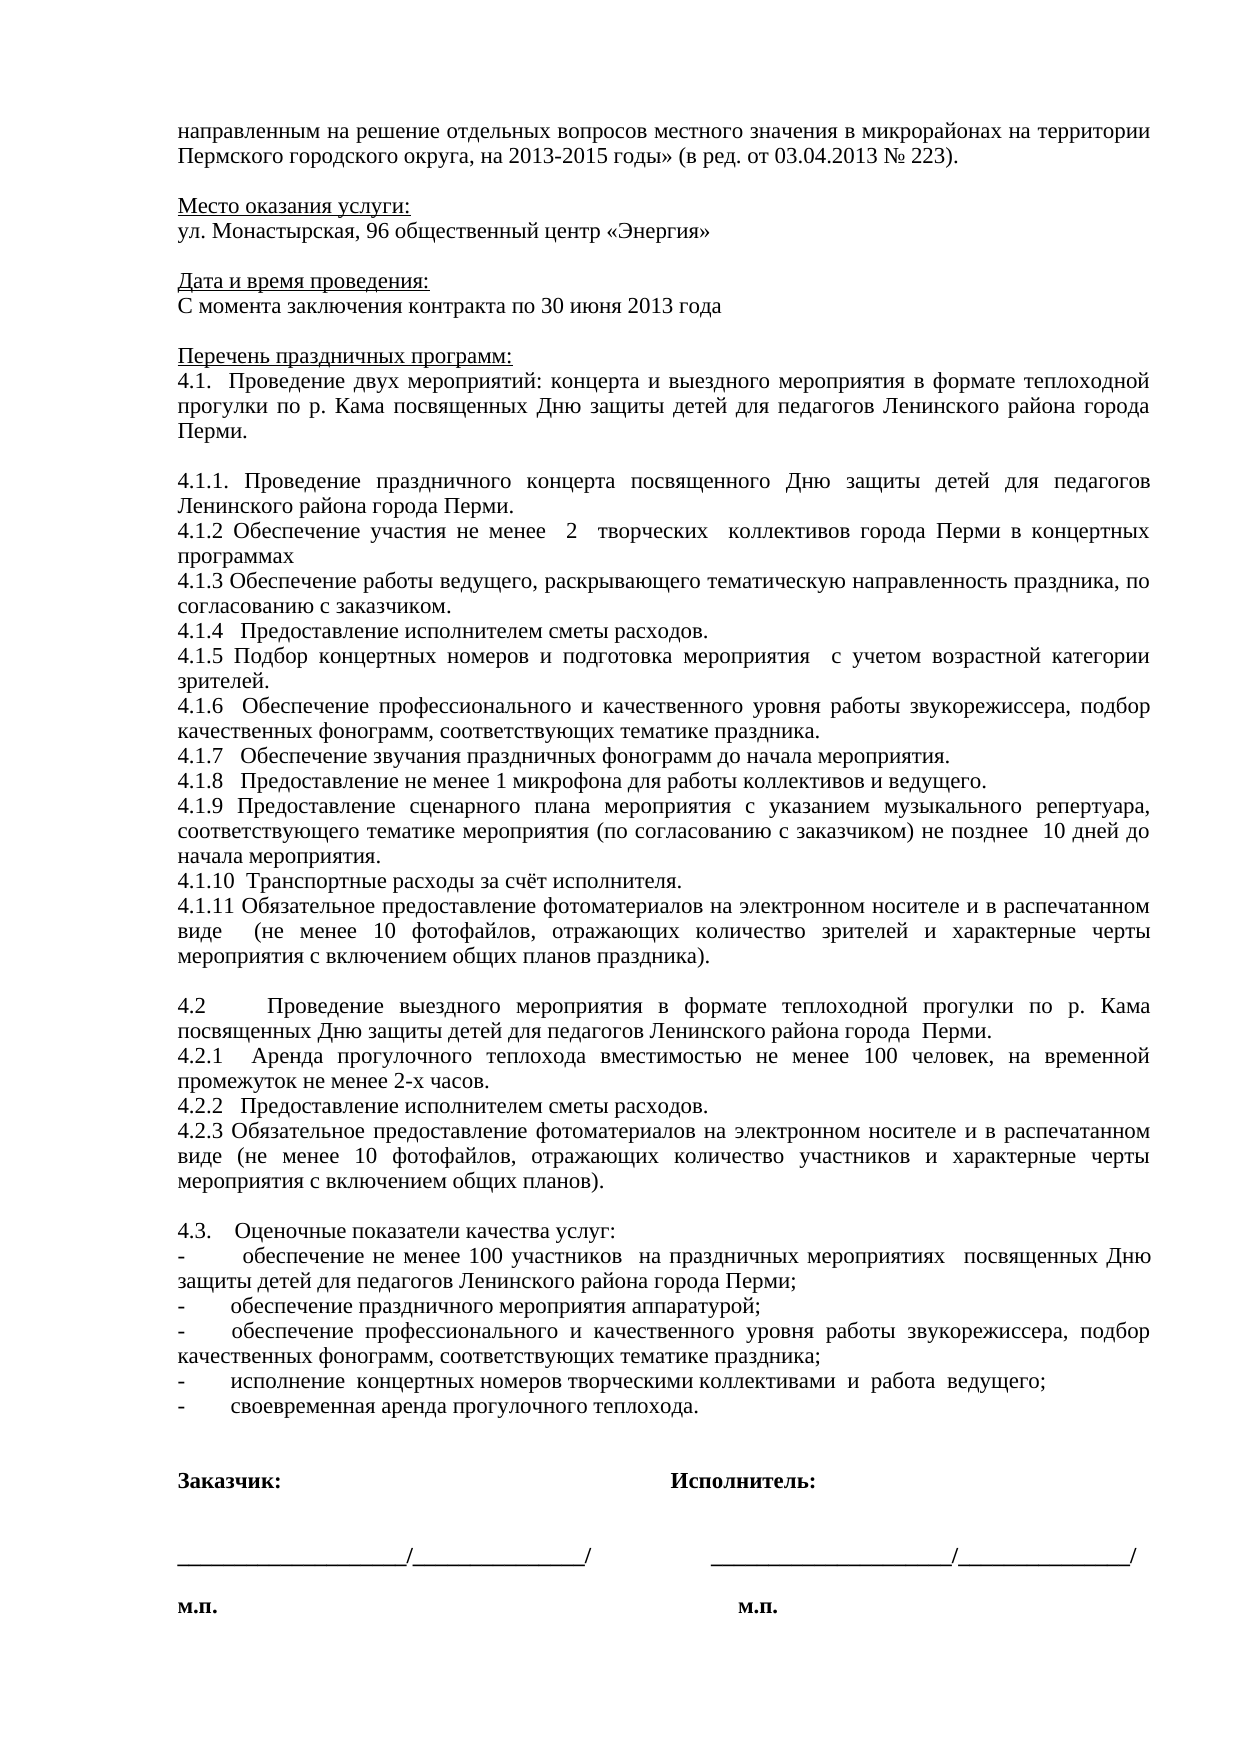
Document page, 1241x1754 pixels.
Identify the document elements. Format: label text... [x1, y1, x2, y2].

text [177, 118, 1152, 168]
text Дата и время проведения: [177, 268, 1152, 293]
text 4.2.1 Аренда прогулочного теплохода вместимостью не менее 100 человек, на временной промежуток не менее 2-х часов. [177, 1043, 1152, 1093]
text - исполнение концертных номеров творческими коллективами и работа ведущего; [177, 1368, 1152, 1393]
text 4.1.2 Обеспечение участия не менее 2 творческих коллективов города Перми в концертных программах [177, 518, 1152, 568]
text 4.1.1. Проведение праздничного концерта посвященного Дню защиты детей для педагогов Ленинского района города Перми. [177, 468, 1152, 518]
text 4.1. Проведение двух мероприятий: концерта и выездного мероприятия в формате теплоходной прогулки по р. Кама посвященных Дню защиты детей для педагогов Ленинского района города Перми. [177, 368, 1152, 443]
text 4.1.8 Предоставление не менее 1 микрофона для работы коллективов и ведущего. [177, 768, 1152, 793]
text Место оказания услуги: [177, 193, 1152, 218]
text 4.1.4 Предоставление исполнителем сметы расходов. [177, 618, 1152, 643]
text ____________________/_______________/ _____________________/_______________/ [177, 1543, 1152, 1568]
text 4.1.10 Транспортные расходы за счёт исполнителя. [177, 868, 1152, 893]
text Перечень праздничных программ: [177, 343, 1152, 368]
text Заказчик: Исполнитель: [177, 1468, 1152, 1493]
text 4.2.3 Обязательное предоставление фотоматериалов на электронном носителе и в распечатанном виде (не менее 10 фотофайлов, отражающих количество участников и характерные черты мероприятия с включением общих планов). [177, 1118, 1152, 1193]
text ул. Монастырская, 96 общественный центр «Энергия» [177, 218, 1152, 243]
text 4.1.7 Обеспечение звучания праздничных фонограмм до начала мероприятия. [177, 743, 1152, 768]
text 4.1.9 Предоставление сценарного плана мероприятия с указанием музыкального репертуара, соответствующего тематике мероприятия (по согласованию с заказчиком) не позднее 10 дней до начала мероприятия. [177, 793, 1152, 868]
text С момента заключения контракта по 30 июня 2013 года [177, 293, 1152, 318]
text - обеспечение профессионального и качественного уровня работы звукорежиссера, подбор качественных фонограмм, соответствующих тематике праздника; [177, 1318, 1152, 1368]
text м.п. м.п. [177, 1593, 1152, 1618]
text - обеспечение праздничного мероприятия аппаратурой; [177, 1293, 1152, 1318]
text 4.1.5 Подбор концертных номеров и подготовка мероприятия с учетом возрастной категории зрителей. [177, 643, 1152, 693]
text 4.1.6 Обеспечение профессионального и качественного уровня работы звукорежиссера, подбор качественных фонограмм, соответствующих тематике праздника. [177, 693, 1152, 743]
text 4.1.3 Обеспечение работы ведущего, раскрывающего тематическую направленность праздника, по согласованию с заказчиком. [177, 568, 1152, 618]
text 4.1.11 Обязательное предоставление фотоматериалов на электронном носителе и в распечатанном виде (не менее 10 фотофайлов, отражающих количество зрителей и характерные черты мероприятия с включением общих планов праздника). [177, 893, 1152, 968]
text - обеспечение не менее 100 участников на праздничных мероприятиях посвященных Дню защиты детей для педагогов Ленинского района города Перми; [177, 1243, 1152, 1293]
text 4.2 Проведение выездного мероприятия в формате теплоходной прогулки по р. Кама посвященных Дню защиты детей для педагогов Ленинского района города Перми. [177, 993, 1152, 1043]
text - своевременная аренда прогулочного теплохода. [177, 1393, 1152, 1418]
text 4.2.2 Предоставление исполнителем сметы расходов. [177, 1093, 1152, 1118]
text 4.3. Оценочные показатели качества услуг: [177, 1218, 1152, 1243]
